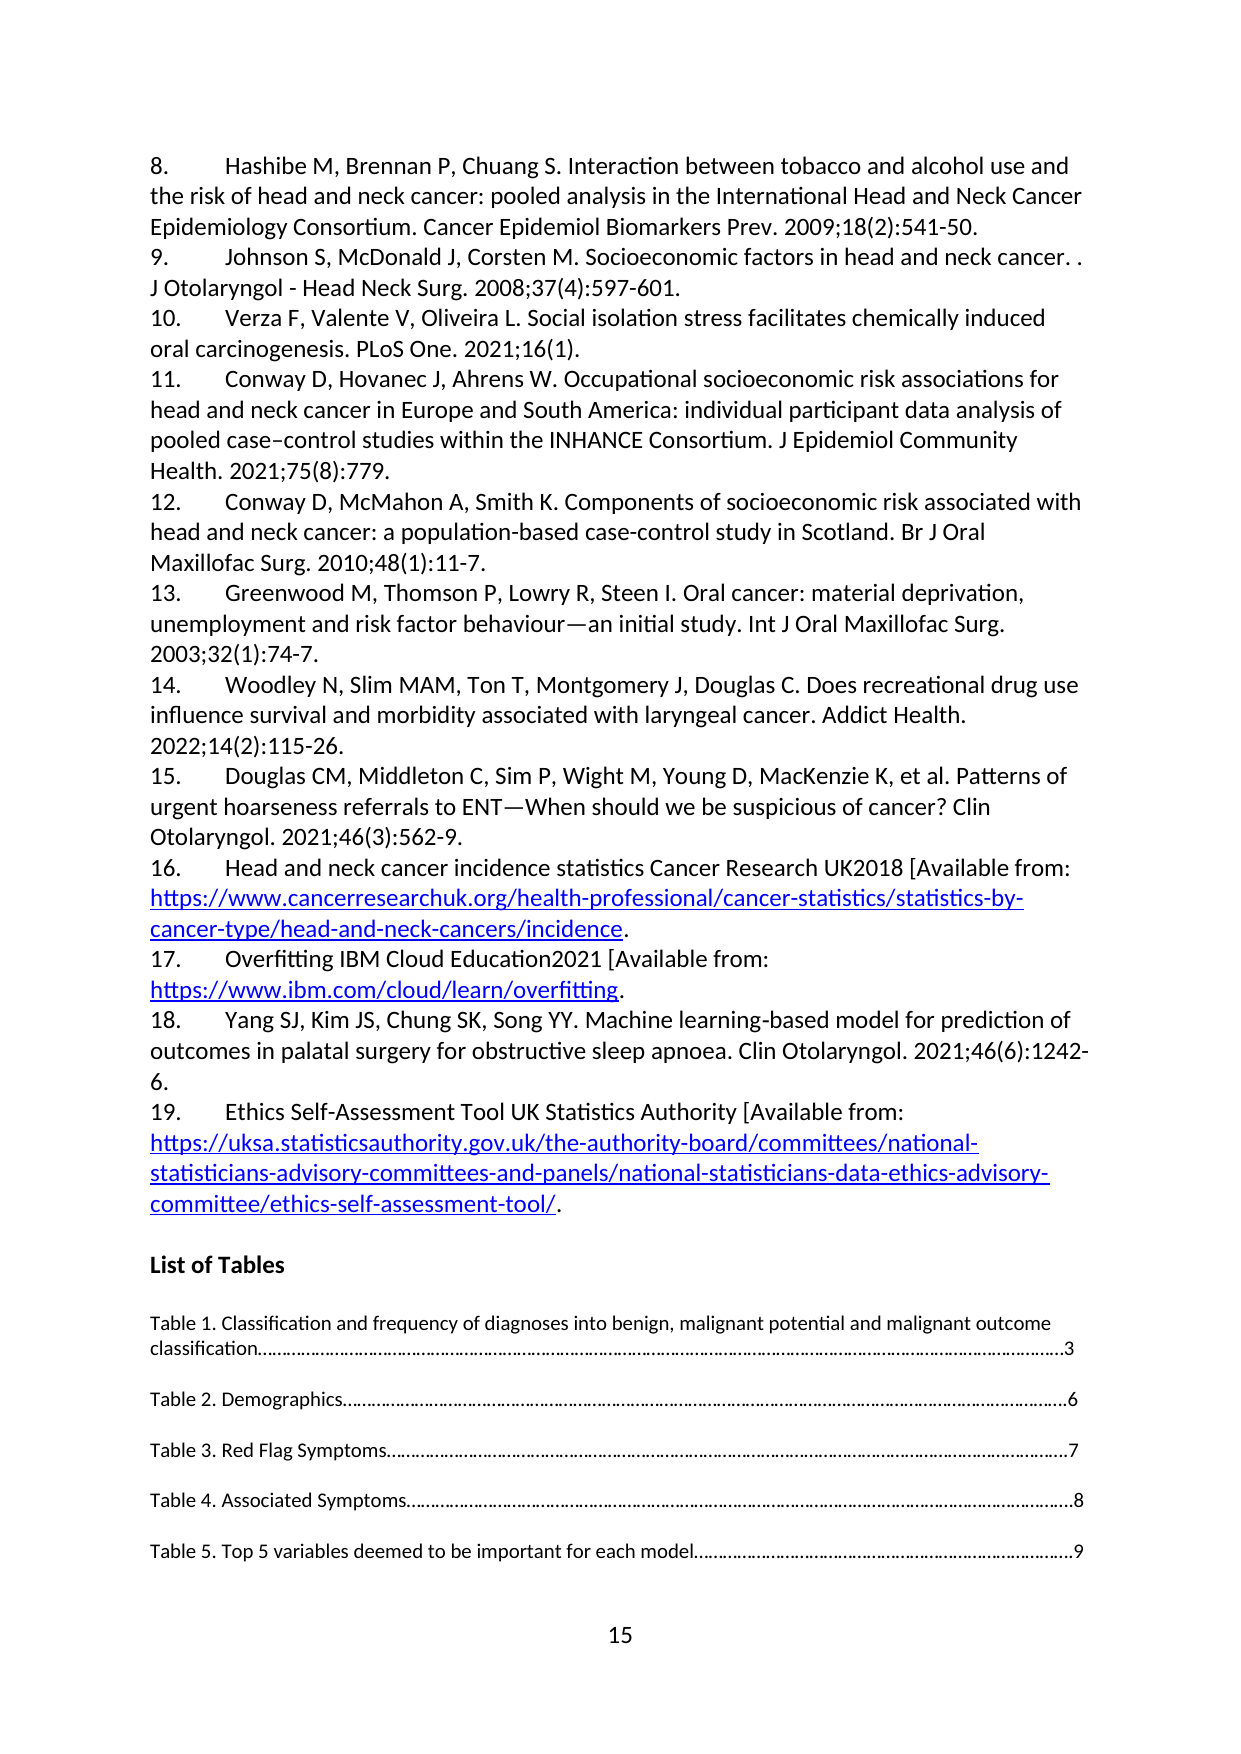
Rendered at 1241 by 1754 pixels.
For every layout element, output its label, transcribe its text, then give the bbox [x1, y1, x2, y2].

text Table 5. Top 5 variables deemed to be important for each model…………………………………………………………………….9 [150, 1538, 1090, 1564]
text 17. Overfitting IBM Cloud Education2021 [Available from: https://www.ibm.com/cloud/learn/overfitting. [150, 943, 1090, 1004]
text 9. Johnson S, McDonald J, Corsten M. Socioeconomic factors in head and neck cancer. . J Otolaryngol - Head Neck Surg. 2008;37(4):597-601. [150, 242, 1090, 303]
text 19. Ethics Self-Assessment Tool UK Statistics Authority [Available from: https://uksa.statisticsauthority.gov.uk/the-authority-board/committees/national-statisticians-advisory-committees-and-panels/national-statisticians-data-ethics-advisory-committee/ethics-self-assessment-tool/. [150, 1096, 1090, 1218]
text 15. Douglas CM, Middleton C, Sim P, Wight M, Young D, MacKenzie K, et al. Patterns of urgent hoarseness referrals to ENT—When should we be suspicious of cancer? Clin Otolaryngol. 2021;46(3):562-9. [150, 760, 1090, 852]
text 16. Head and neck cancer incidence statistics Cancer Research UK2018 [Available from: https://www.cancerresearchuk.org/health-professional/cancer-statistics/statistics-by-cancer-type/head-and-neck-cancers/incidence. [150, 852, 1090, 943]
text 18. Yang SJ, Kim JS, Chung SK, Song YY. Machine learning‐based model for prediction of outcomes in palatal surgery for obstructive sleep apnoea. Clin Otolaryngol. 2021;46(6):1242-6. [150, 1004, 1090, 1096]
text 13. Greenwood M, Thomson P, Lowry R, Steen I. Oral cancer: material deprivation, unemployment and risk factor behaviour—an initial study. Int J Oral Maxillofac Surg. 2003;32(1):74-7. [150, 577, 1090, 669]
text Table 1. Classification and frequency of diagnoses into benign, malignant potential and malignant outcome classification……………………………………………………………………………………………………………………………………………………3 [150, 1310, 1090, 1361]
text Table 3. Red Flag Symptoms…………………………………………………………………………………………………………………………….7 [150, 1437, 1090, 1462]
text 12. Conway D, McMahon A, Smith K. Components of socioeconomic risk associated with head and neck cancer: a population-based case-control study in Scotland. Br J Oral Maxillofac Surg. 2010;48(1):11-7. [150, 486, 1090, 577]
text Table 2. Demographics…………………………………………………………………………………………………………………………………….6 [150, 1386, 1090, 1411]
text 14. Woodley N, Slim MAM, Ton T, Montgomery J, Douglas C. Does recreational drug use influence survival and morbidity associated with laryngeal cancer. Addict Health. 2022;14(2):115-26. [150, 669, 1090, 760]
text List of Tables [150, 1249, 1090, 1279]
text Table 4. Associated Symptoms………………………………………………………………………………………………………………………….8 [150, 1488, 1090, 1513]
text 11. Conway D, Hovanec J, Ahrens W. Occupational socioeconomic risk associations for head and neck cancer in Europe and South America: individual participant data analysis of pooled case–control studies within the INHANCE Consortium. J Epidemiol Community Health. 2021;75(8):779. [150, 364, 1090, 486]
text 10. Verza F, Valente V, Oliveira L. Social isolation stress facilitates chemically induced oral carcinogenesis. PLoS One. 2021;16(1). [150, 303, 1090, 364]
text 8. Hashibe M, Brennan P, Chuang S. Interaction between tobacco and alcohol use and the risk of head and neck cancer: pooled analysis in the International Head and Neck Cancer Epidemiology Consortium. Cancer Epidemiol Biomarkers Prev. 2009;18(2):541-50. [150, 150, 1090, 242]
